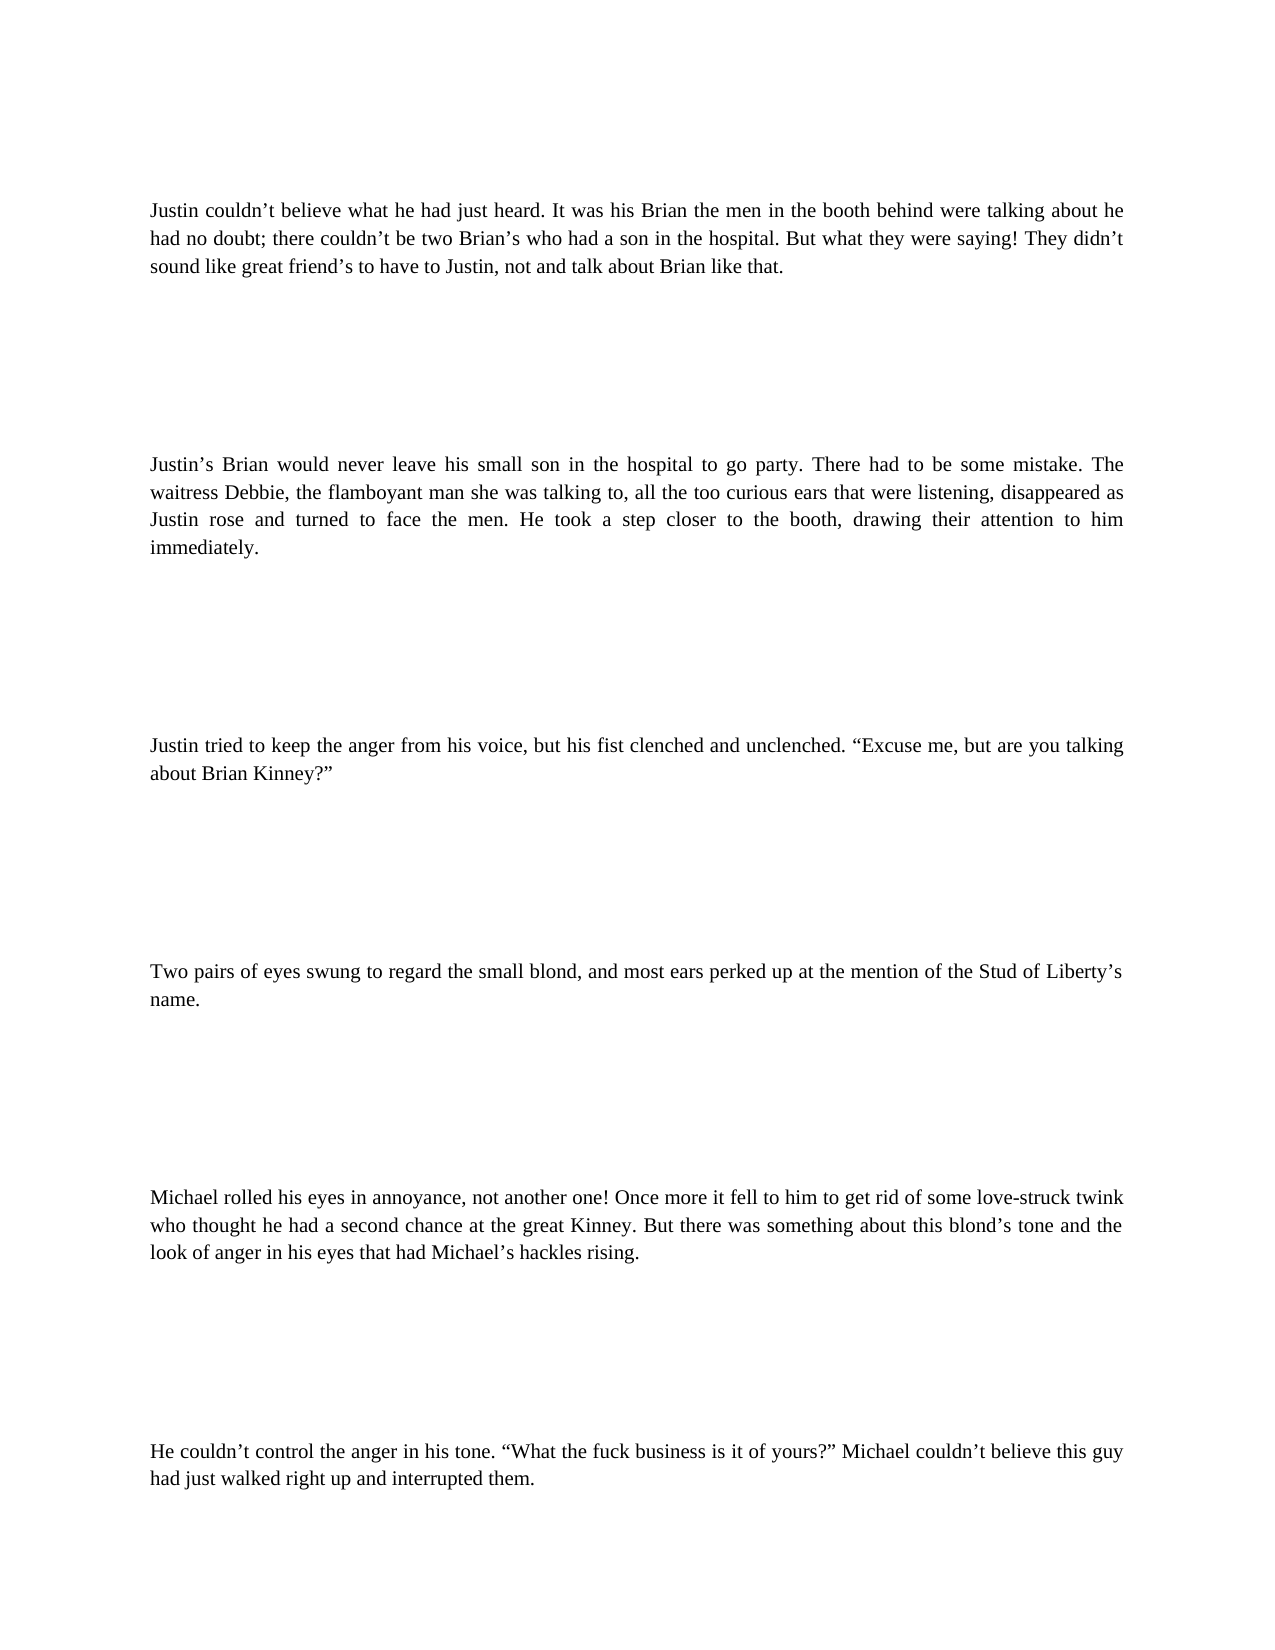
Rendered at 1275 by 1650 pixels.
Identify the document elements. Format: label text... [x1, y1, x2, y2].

text He couldn’t control the anger in his tone. “What the fuck business is it of yours?” Michael couldn’t believe this guy had just walked right up and interrupted them. [150, 1438, 1125, 1490]
text Justin tried to keep the anger from his voice, but his fist clenched and unclenched. “Excuse me, but are you talking about Brian Kinney?” [150, 733, 1125, 785]
text Justin’s Brian would never leave his small son in the hospital to go party. There had to be some mistake. The waitress Debbie, the flamboyant man she was talking to, all the too curious ears that were listening, disappeared as Justin rose and turned to face the men. He took a step closer to the booth, drawing their attention to him immediately. [150, 452, 1125, 559]
text Michael rolled his eyes in annoyance, not another one! Once more it fell to him to get rid of some love-struck twink who thought he had a second chance at the great Kinney. But there was something about this blond’s tone and the look of anger in his eyes that had Michael’s hackles rising. [150, 1185, 1125, 1264]
text Justin couldn’t believe what he had just heard. It was his Brian the men in the booth behind were talking about he had no doubt; there couldn’t be two Brian’s who had a son in the hospital. But what they were saying! They didn’t sound like great friend’s to have to Justin, not and talk about Brian like that. [150, 198, 1125, 278]
text Two pairs of eyes swung to regard the small blond, and most ears perked up at the mention of the Stud of Liberty’s name. [150, 959, 1125, 1011]
